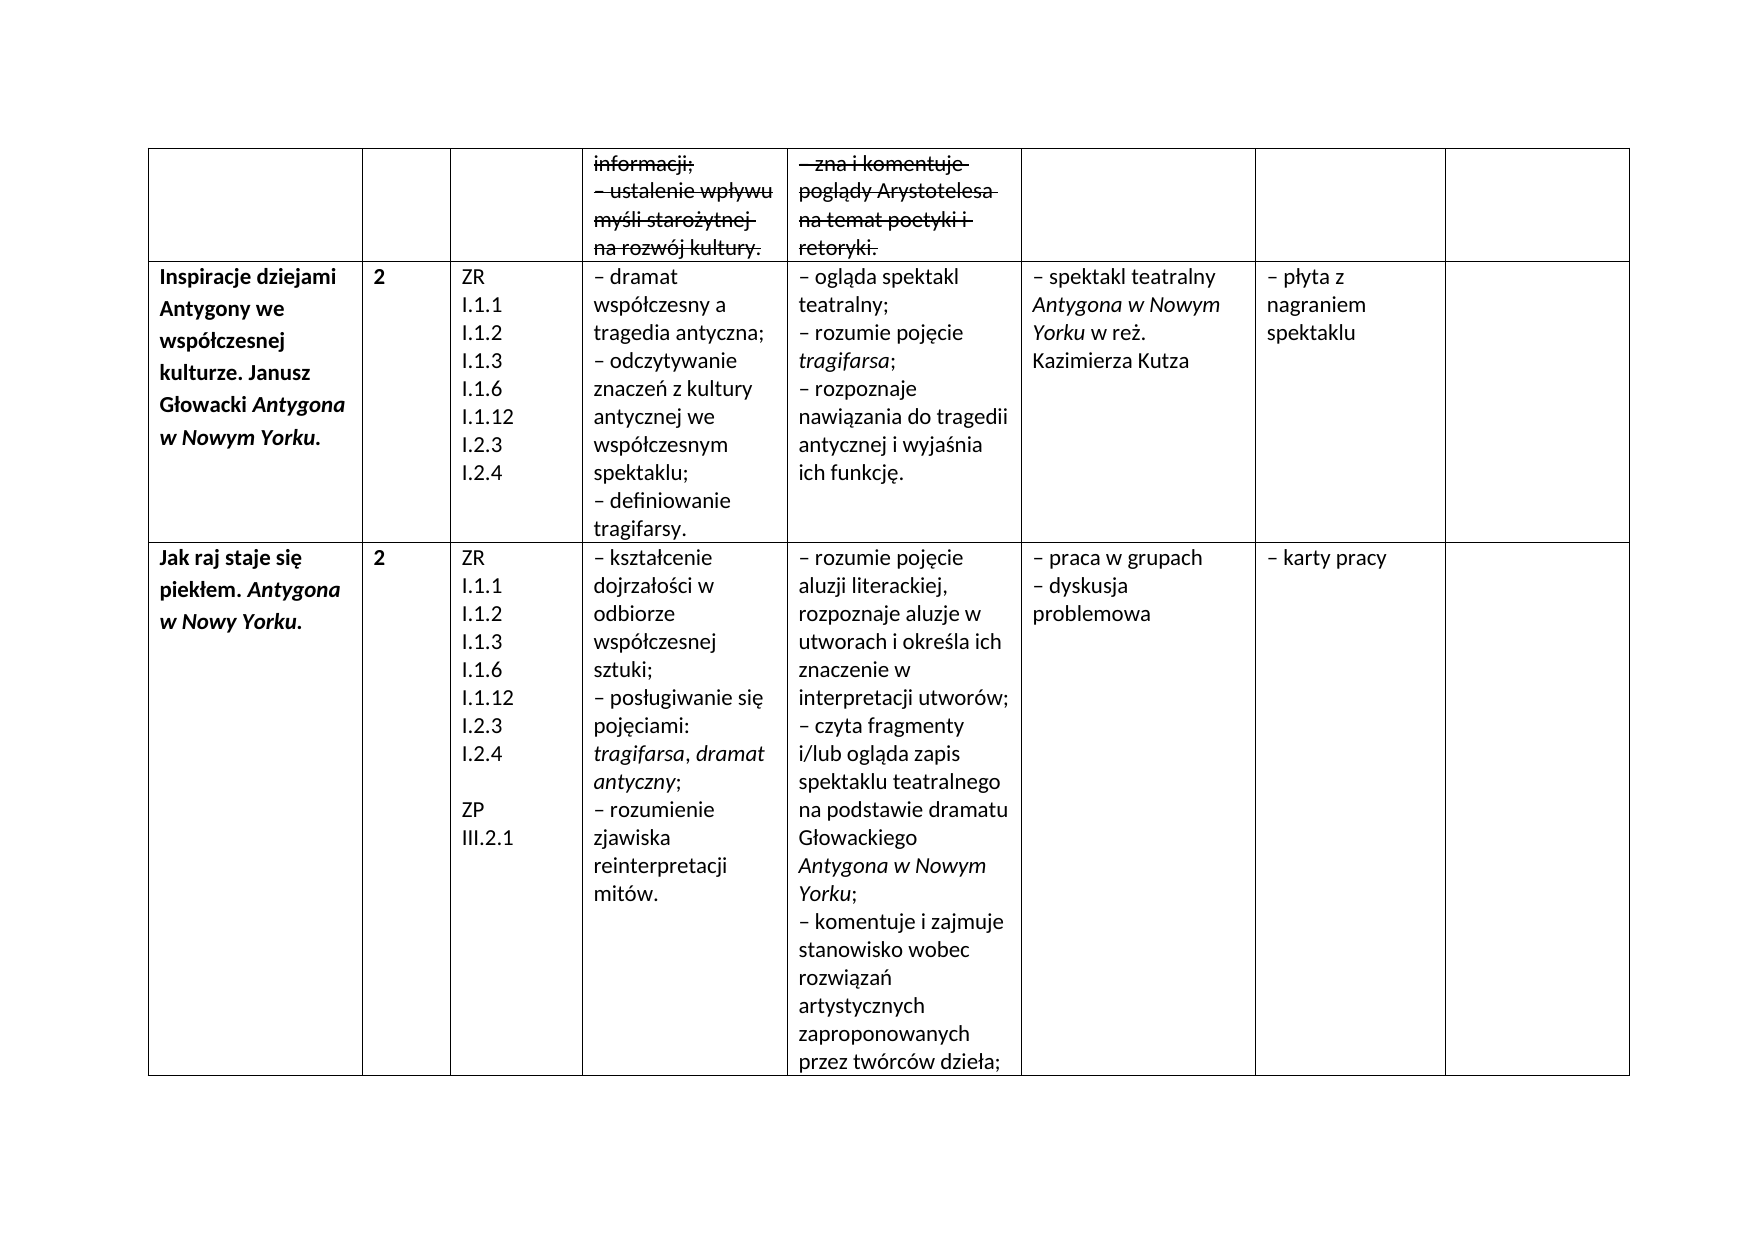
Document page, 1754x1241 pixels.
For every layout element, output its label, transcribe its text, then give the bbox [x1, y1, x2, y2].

table_cell – karty pracy [1256, 543, 1445, 1075]
table_cell ZR I.1.1 I.1.2 I.1.3 I.1.6 I.1.12 I.2.3 I.2.4 [451, 262, 582, 542]
table_cell 2 [363, 262, 450, 542]
table_cell [1446, 149, 1629, 261]
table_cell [451, 543, 582, 1075]
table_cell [451, 149, 582, 261]
table_cell Inspiracje dziejami Antygony we współczesnej kulturze. Janusz Głowacki Antygona w Nowym Yorku. [149, 262, 362, 542]
table_cell – dramat współczesny a tragedia antyczna; – odczytywanie znaczeń z kultury antycznej we współczesnym spektaklu; – definiowanie tragifarsy. [583, 262, 787, 542]
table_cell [788, 149, 1021, 261]
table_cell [788, 543, 1021, 1075]
table_cell – płyta z nagraniem spektaklu [1256, 262, 1445, 542]
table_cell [583, 149, 787, 261]
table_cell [149, 543, 362, 1075]
table_cell [1446, 543, 1629, 1075]
table_cell 2 [363, 543, 450, 1075]
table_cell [1256, 149, 1445, 261]
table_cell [1022, 149, 1255, 261]
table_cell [583, 543, 787, 1075]
table_cell – ogląda spektakl teatralny; – rozumie pojęcie tragifarsa; – rozpoznaje nawiązania do tragedii antycznej i wyjaśnia ich funkcję. [788, 262, 1021, 542]
table_cell 1 [363, 149, 450, 261]
table_cell [1446, 262, 1629, 542]
table_cell – spektakl teatralny Antygona w Nowym Yorku w reż. Kazimierza Kutza [1022, 262, 1255, 542]
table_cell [1022, 543, 1255, 1075]
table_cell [149, 149, 362, 261]
